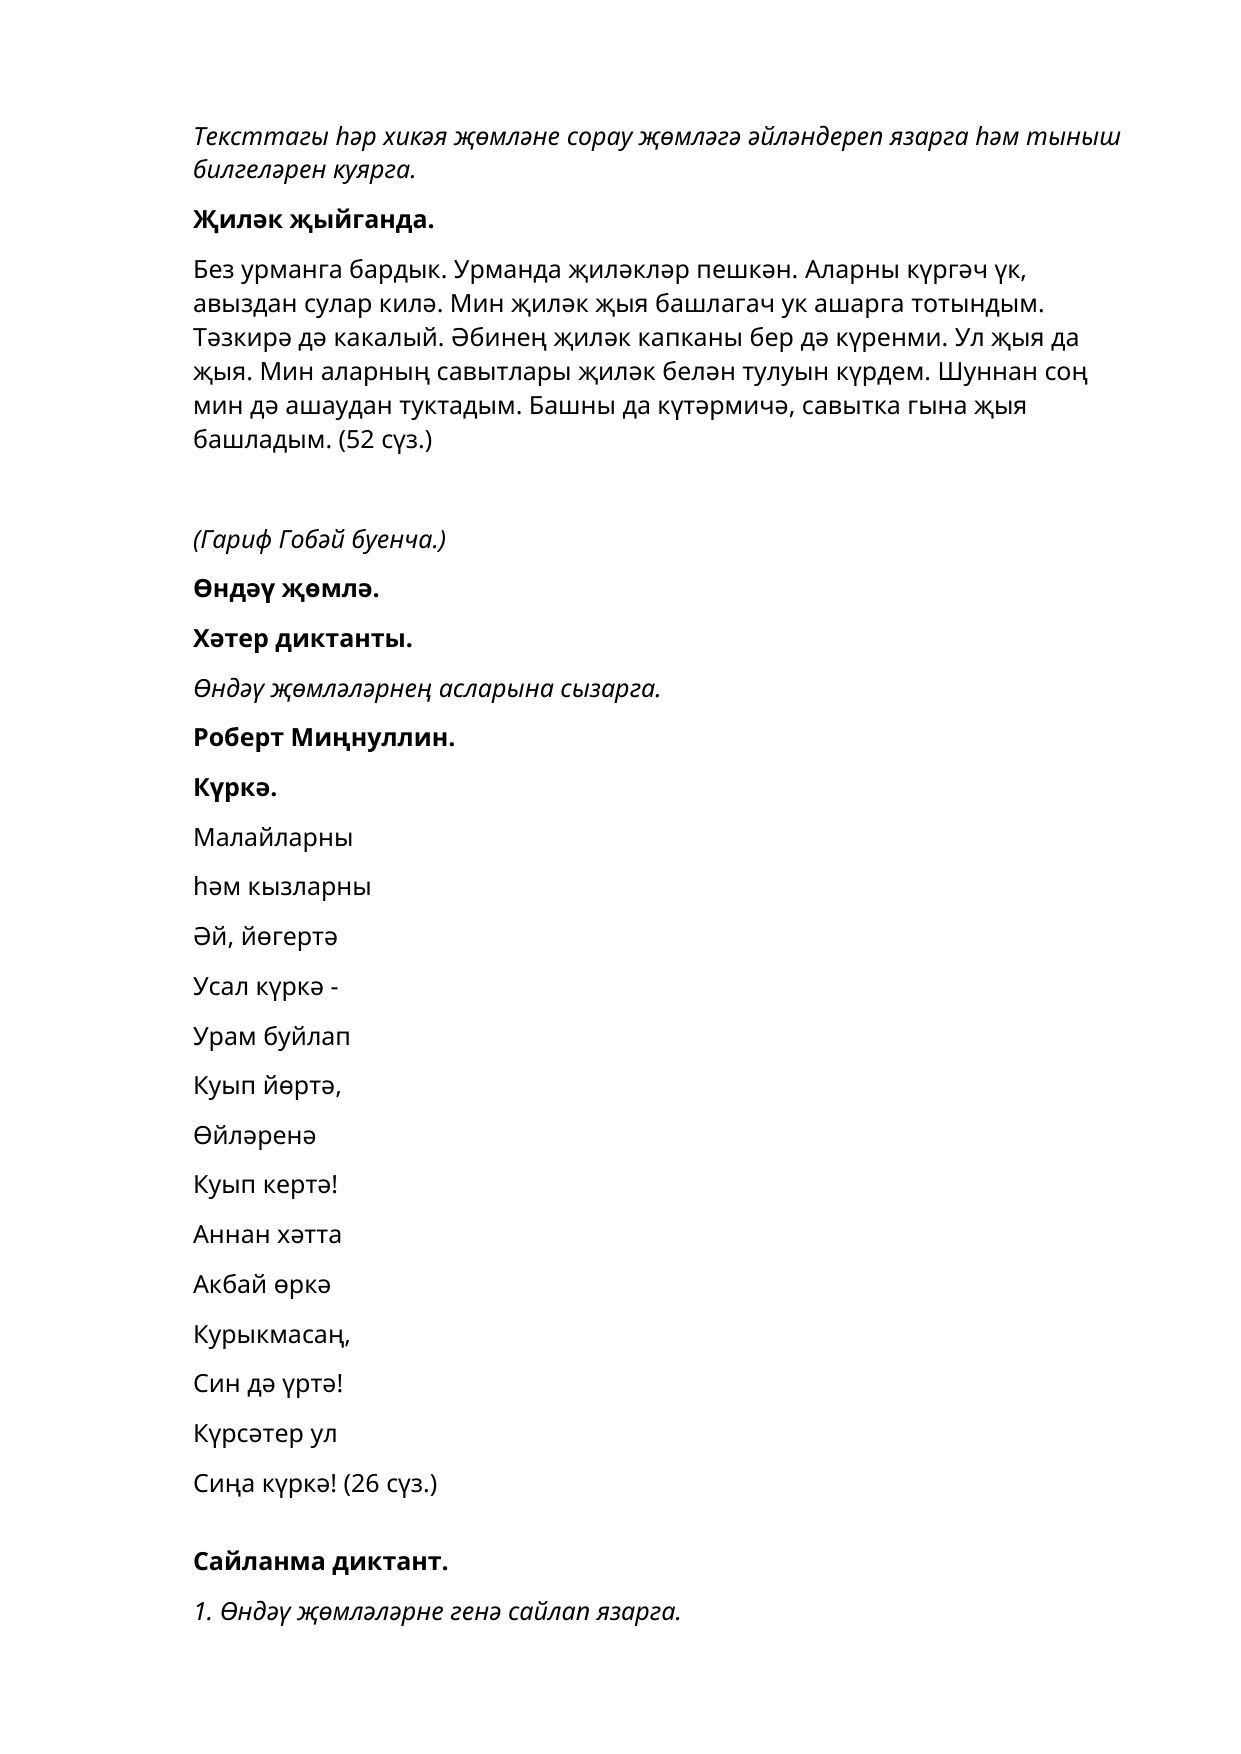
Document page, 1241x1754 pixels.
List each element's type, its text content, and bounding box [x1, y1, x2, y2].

text Син дә үртә! [193, 1366, 1136, 1400]
text Без урманга бардык. Урманда җиләкләр пешкән. Аларны күргәч үк, авыздан сулар килә. Мин җиләк җыя башлагач ук ашарга тотындым. Тәзкирә дә какалый. Әбинең җиләк капканы бер дә күренми. Ул җыя да җыя. Мин аларның савытлары җиләк белән тулуын күрдем. Шуннан соң мин дә ашаудан туктадым. Башны да күтәрмичә, савытка гына җыя башладым. (52 сүз.) [193, 252, 1136, 456]
text Өйләренә [193, 1117, 1136, 1152]
text Хәтер диктанты. [193, 621, 1136, 655]
text Усал күркә - [193, 968, 1136, 1002]
text Урам буйлап [193, 1018, 1136, 1052]
text Сайланма диктант. [193, 1543, 1136, 1577]
text Әй, йөгертә [193, 919, 1136, 953]
text Малайларны [193, 819, 1136, 853]
text Өндәү җөмләләрнең асларына сызарга. [193, 670, 1136, 704]
text (Гариф Гобәй буенча.) [193, 521, 1136, 555]
text Тексттагы һәр хикәя җөмләне сорау җөмләгә әйләндереп язарга һәм тыныш билгеләрен куярга. [193, 118, 1136, 186]
text Роберт Миңнуллин. [193, 720, 1136, 754]
text Курыкмасаң, [193, 1316, 1136, 1350]
text һәм кызларны [193, 869, 1136, 903]
text Куып кертә! [193, 1167, 1136, 1201]
text Аннан хәтта [193, 1217, 1136, 1251]
text 1. Өндәү җөмләләрне генә сайлап язарга. [193, 1593, 1136, 1627]
text Куып йөртә, [193, 1068, 1136, 1102]
text Өндәү җөмлә. [193, 571, 1136, 605]
text Күрсәтер ул [193, 1416, 1136, 1450]
text Сиңа күркә! (26 сүз.) [193, 1465, 1136, 1499]
text Күркә. [193, 770, 1136, 804]
text Акбай өркә [193, 1267, 1136, 1301]
text Җиләк җыйганда. [193, 202, 1136, 236]
